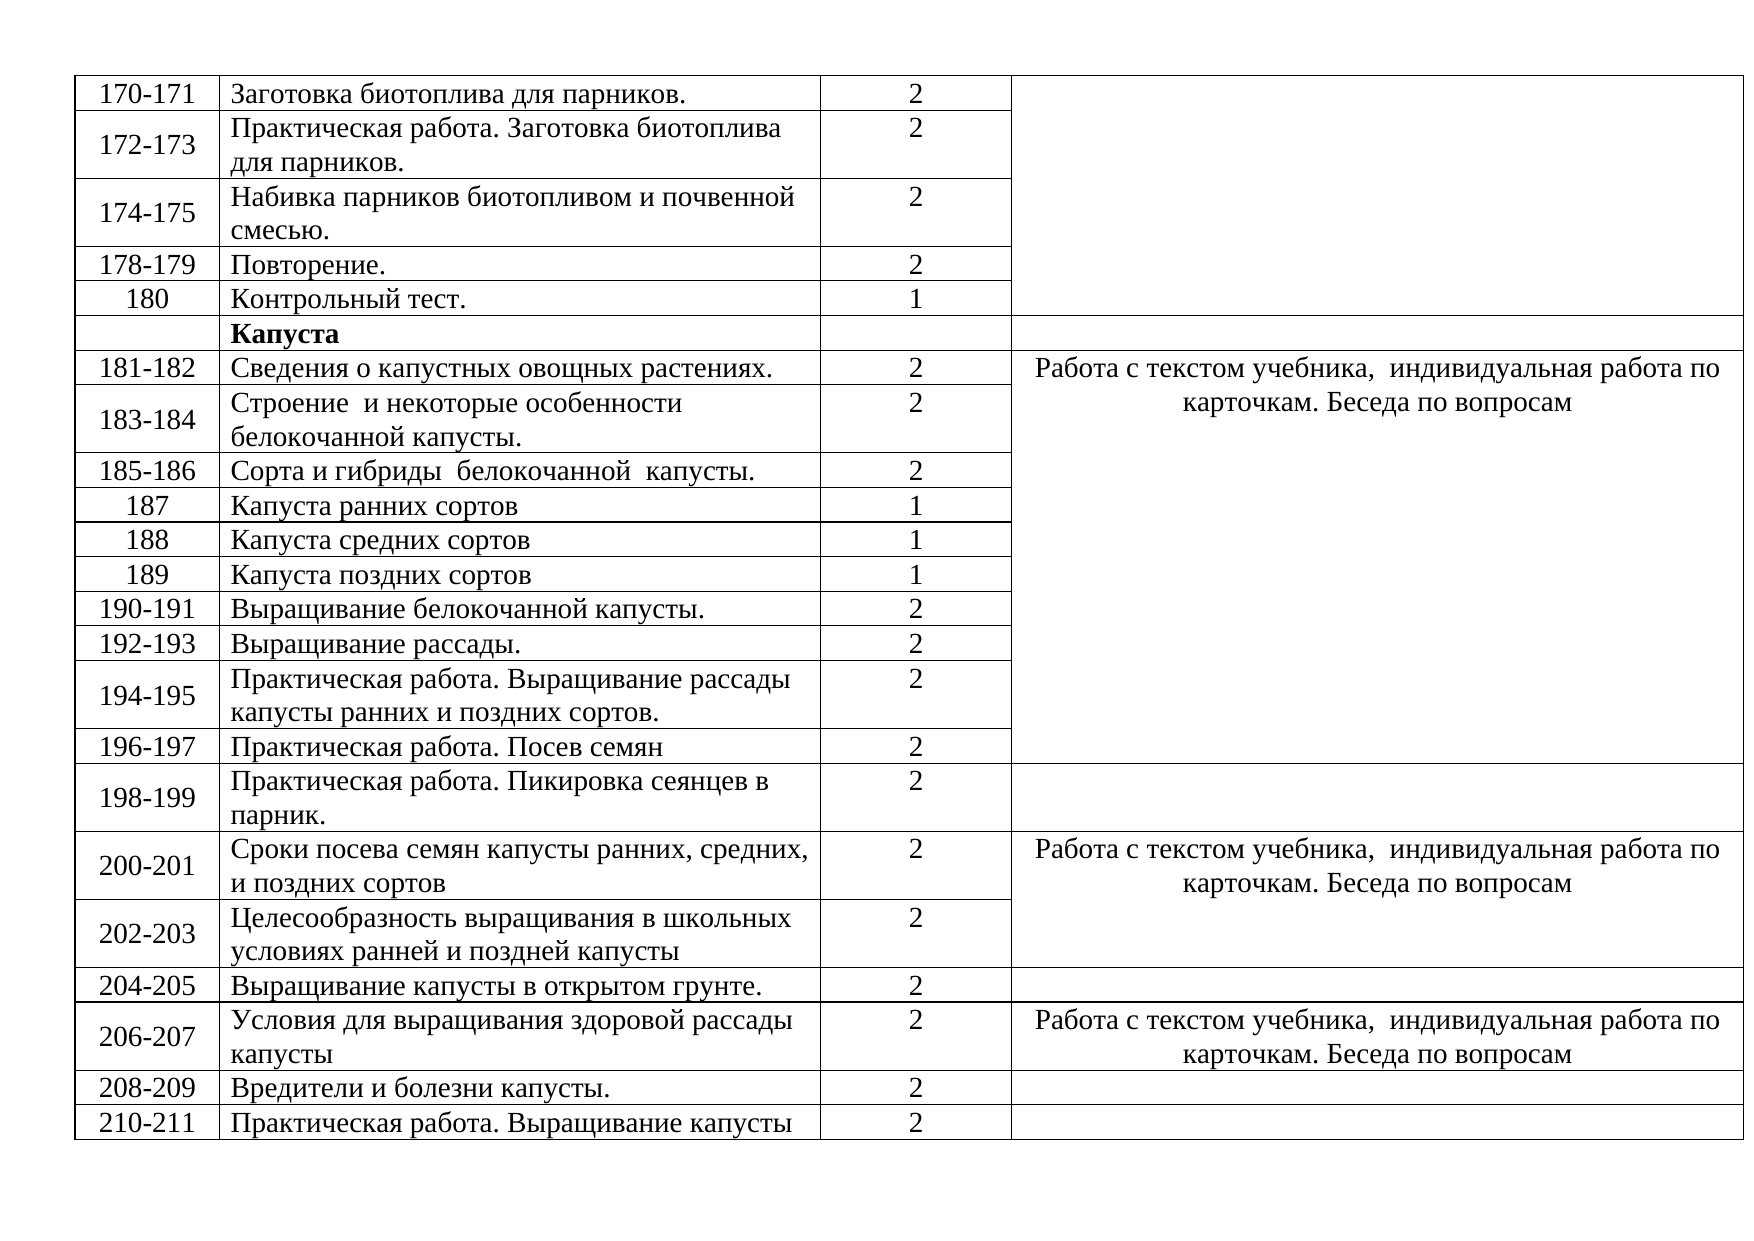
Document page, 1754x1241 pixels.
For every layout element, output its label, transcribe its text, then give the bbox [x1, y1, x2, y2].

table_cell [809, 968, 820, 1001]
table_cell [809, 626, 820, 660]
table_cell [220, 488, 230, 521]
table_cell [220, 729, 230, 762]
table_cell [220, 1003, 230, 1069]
table_cell 174-175 [76, 179, 219, 246]
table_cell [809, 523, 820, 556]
table_cell [1000, 316, 1011, 349]
table_cell [1012, 968, 1022, 1001]
table_cell [1732, 1105, 1743, 1139]
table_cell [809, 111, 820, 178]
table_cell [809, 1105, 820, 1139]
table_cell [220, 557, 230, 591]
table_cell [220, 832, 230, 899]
table_cell 2 [821, 661, 1011, 728]
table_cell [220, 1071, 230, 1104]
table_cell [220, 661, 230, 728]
table_cell 183-184 [76, 385, 219, 452]
table_cell [1732, 1071, 1743, 1104]
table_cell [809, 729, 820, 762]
table_cell 206-207 [76, 1003, 219, 1069]
table_cell [821, 316, 832, 349]
table_cell 2 [821, 179, 1011, 246]
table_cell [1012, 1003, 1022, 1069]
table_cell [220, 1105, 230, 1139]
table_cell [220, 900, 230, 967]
table_cell [208, 316, 219, 349]
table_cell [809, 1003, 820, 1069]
table_cell [1012, 1071, 1022, 1104]
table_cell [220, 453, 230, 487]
table_cell 194-195 [76, 661, 219, 728]
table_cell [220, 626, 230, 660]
table_cell [1732, 968, 1743, 1001]
table_cell 2 [821, 832, 1011, 899]
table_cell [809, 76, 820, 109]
table_cell 2 [821, 900, 1011, 967]
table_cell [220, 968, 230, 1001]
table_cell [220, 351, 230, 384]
table_cell [1012, 316, 1022, 349]
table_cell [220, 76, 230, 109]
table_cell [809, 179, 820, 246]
table_cell 198-199 [76, 764, 219, 831]
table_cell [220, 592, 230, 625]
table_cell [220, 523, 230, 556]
table_cell 2 [821, 764, 1011, 831]
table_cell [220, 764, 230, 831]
table_cell 2 [821, 1003, 1011, 1069]
table_cell [1012, 1105, 1022, 1139]
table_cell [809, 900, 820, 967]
table_cell [76, 316, 86, 349]
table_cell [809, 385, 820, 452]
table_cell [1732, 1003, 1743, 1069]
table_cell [1012, 351, 1743, 762]
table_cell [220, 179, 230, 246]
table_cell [1012, 832, 1743, 967]
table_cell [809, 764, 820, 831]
table_cell 2 [821, 111, 1011, 178]
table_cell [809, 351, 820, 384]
table_cell 202-203 [76, 900, 219, 967]
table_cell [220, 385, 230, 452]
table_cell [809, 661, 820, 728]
table_cell 2 [821, 385, 1011, 452]
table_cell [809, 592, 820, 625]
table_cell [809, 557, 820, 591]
table_cell 172-173 [76, 111, 219, 178]
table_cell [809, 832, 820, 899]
table_cell 200-201 [76, 832, 219, 899]
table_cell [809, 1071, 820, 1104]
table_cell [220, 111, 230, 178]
table_cell [1012, 764, 1743, 831]
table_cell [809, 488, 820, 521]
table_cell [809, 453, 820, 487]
table_cell [1732, 316, 1743, 349]
